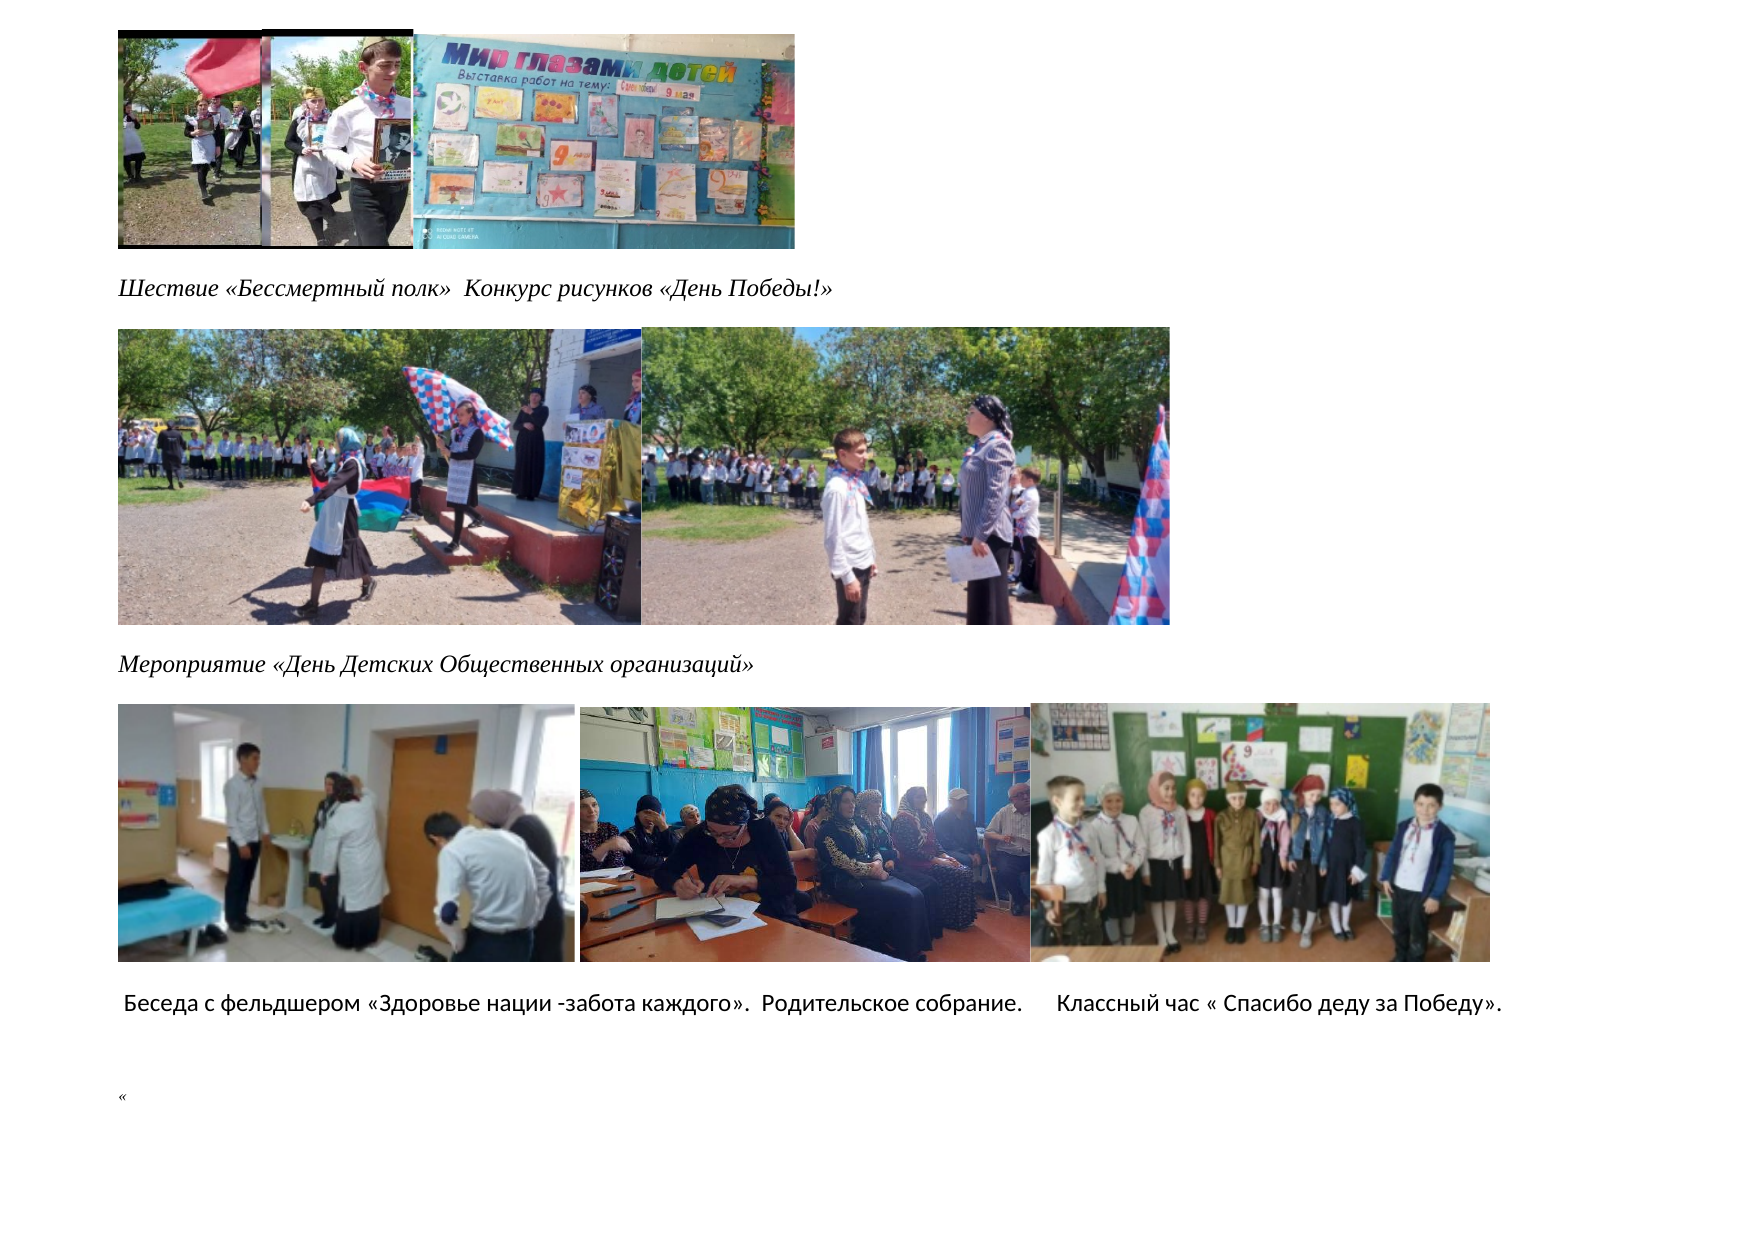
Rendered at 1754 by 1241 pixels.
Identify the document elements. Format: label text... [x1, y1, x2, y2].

text Шествие «Бессмертный полк» Конкурс рисунков «День Победы!» [118, 273, 1636, 302]
picture [580, 703, 1490, 962]
text Мероприятие «День Детских Общественных организаций» [118, 649, 1636, 678]
text Беседа с фельдшером «Здоровье нации -забота каждого». Родительское собрание. Классный час « Спасибо деду за Победу». [118, 987, 1636, 1018]
picture [118, 704, 575, 962]
text « [118, 1086, 1636, 1105]
picture [118, 327, 1170, 625]
picture [118, 29, 795, 249]
